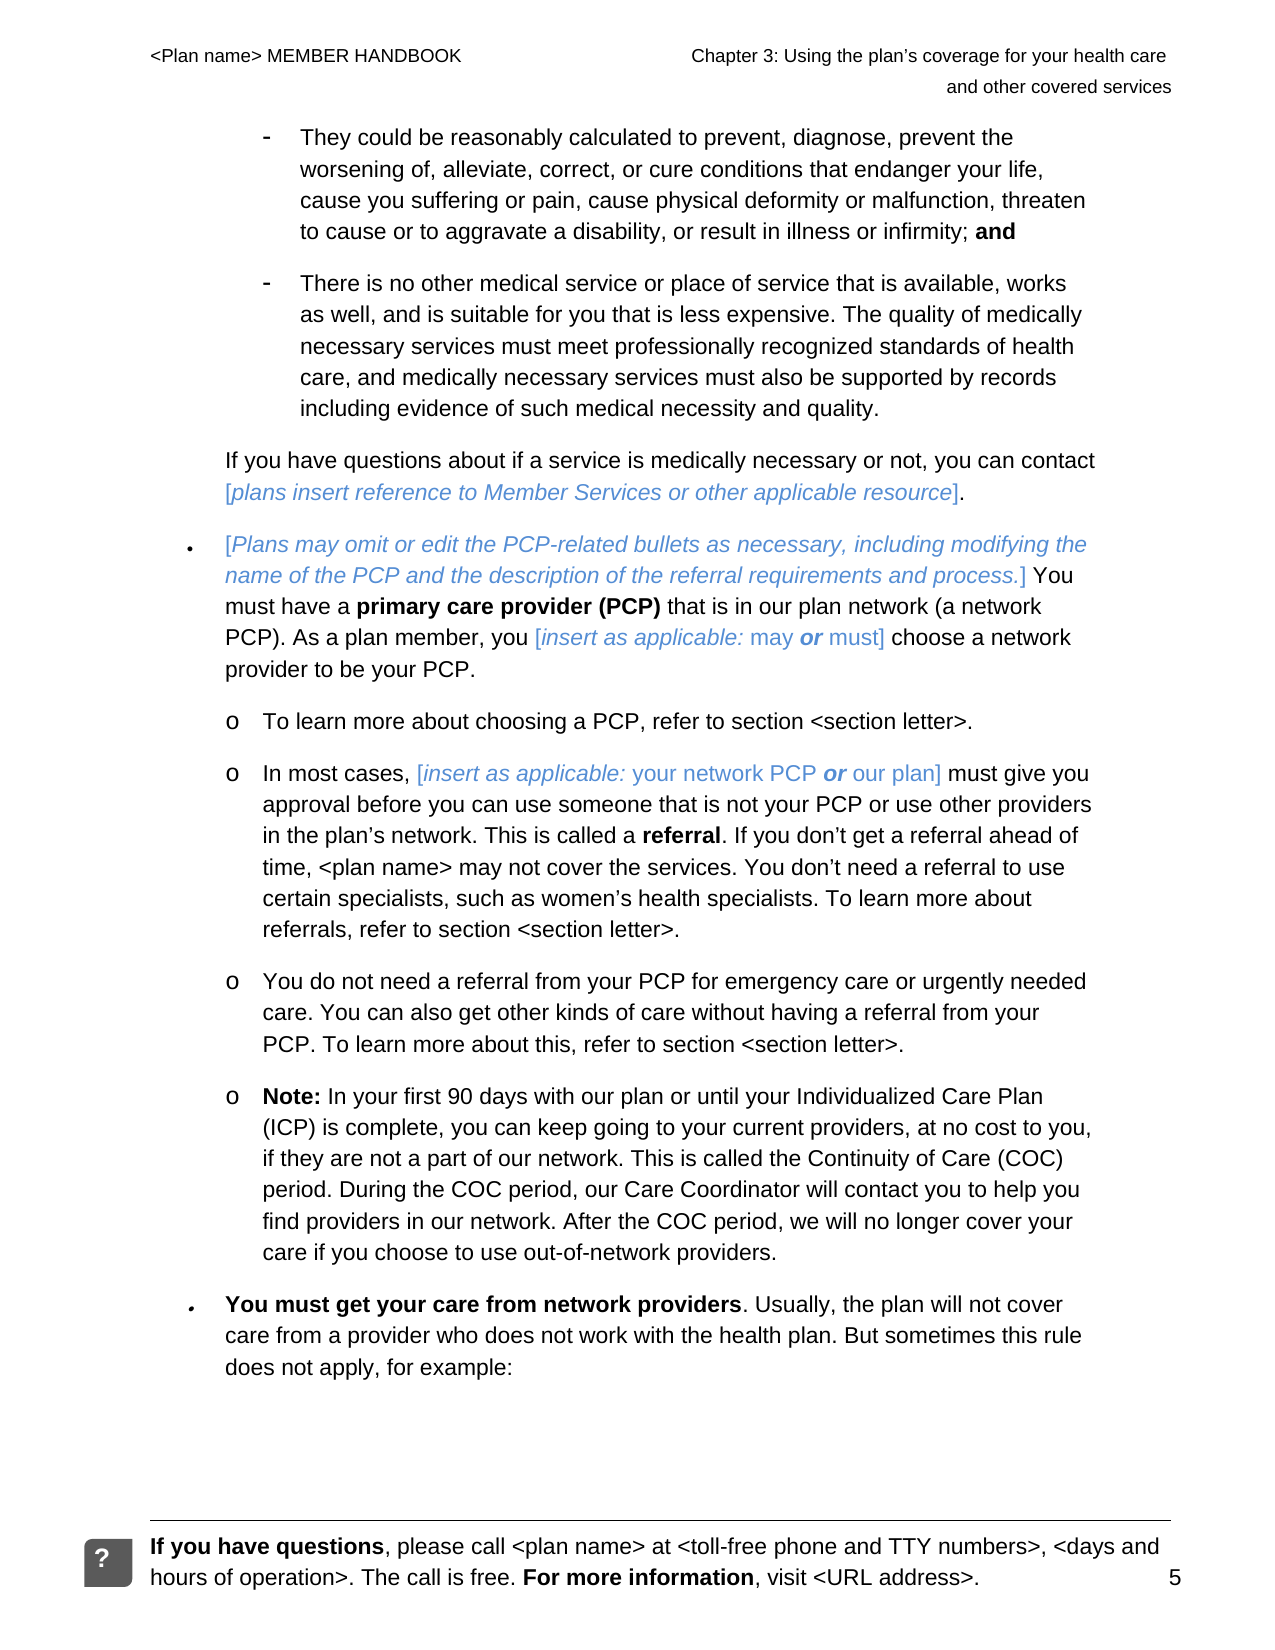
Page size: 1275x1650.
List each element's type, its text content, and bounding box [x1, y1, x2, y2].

list You do not need a referral from your PCP for emergency care or urgently needed care. You can also get other kinds of care without having a referral from your PCP. To learn more about this, refer to section <section letter>. [225, 964, 1096, 1058]
list There is no other medical service or place of service that is available, works as well, and is suitable for you that is less expensive. The quality of medically necessary services must meet professionally recognized standards of health care, and medically necessary services must also be supported by records including evidence of such medical necessity and quality. [262, 267, 1096, 423]
list To learn more about choosing a PCP, refer to section <section letter>. [225, 704, 1096, 735]
list Note: In your first 90 days with our plan or until your Individualized Care Plan (ICP) is complete, you can keep going to your current providers, at no cost to you, if they are not a part of our network. This is called the Continuity of Care (COC) period. During the COC period, our Care Coordinator will contact you to help you find providers in our network. After the COC period, we will no longer cover your care if you choose to use out-of-network providers. [225, 1079, 1096, 1267]
list In most cases, [insert as applicable: your network PCP or our plan] must give you approval before you can use someone that is not your PCP or use other providers in the plan’s network. This is called a referral. If you don’t get a referral ahead of time, <plan name> may not cover the services. You don’t need a referral to use certain specialists, such as women’s health specialists. To learn more about referrals, refer to section <section letter>. [225, 756, 1096, 944]
list [Plans may omit or edit the PCP-related bullets as necessary, including modifying the name of the PCP and the description of the referral requirements and process.] You must have a primary care provider (PCP) that is in our plan network (a network PCP). As a plan member, you [insert as applicable: may or must] choose a network provider to be your PCP. [187, 527, 1096, 683]
list You must get your care from network providers. Usually, the plan will not cover care from a provider who does not work with the health plan. But sometimes this rule does not apply, for example: [187, 1287, 1096, 1381]
text If you have questions about if a service is medically necessary or not, you can contact [plans insert reference to Member Services or other applicable resource]. [225, 444, 1096, 506]
list They could be reasonably calculated to prevent, diagnose, prevent the worsening of, alleviate, correct, or cure conditions that endanger your life, cause you suffering or pain, cause physical deformity or malfunction, threaten to cause or to aggravate a disability, or result in illness or infirmity; and [262, 121, 1096, 246]
